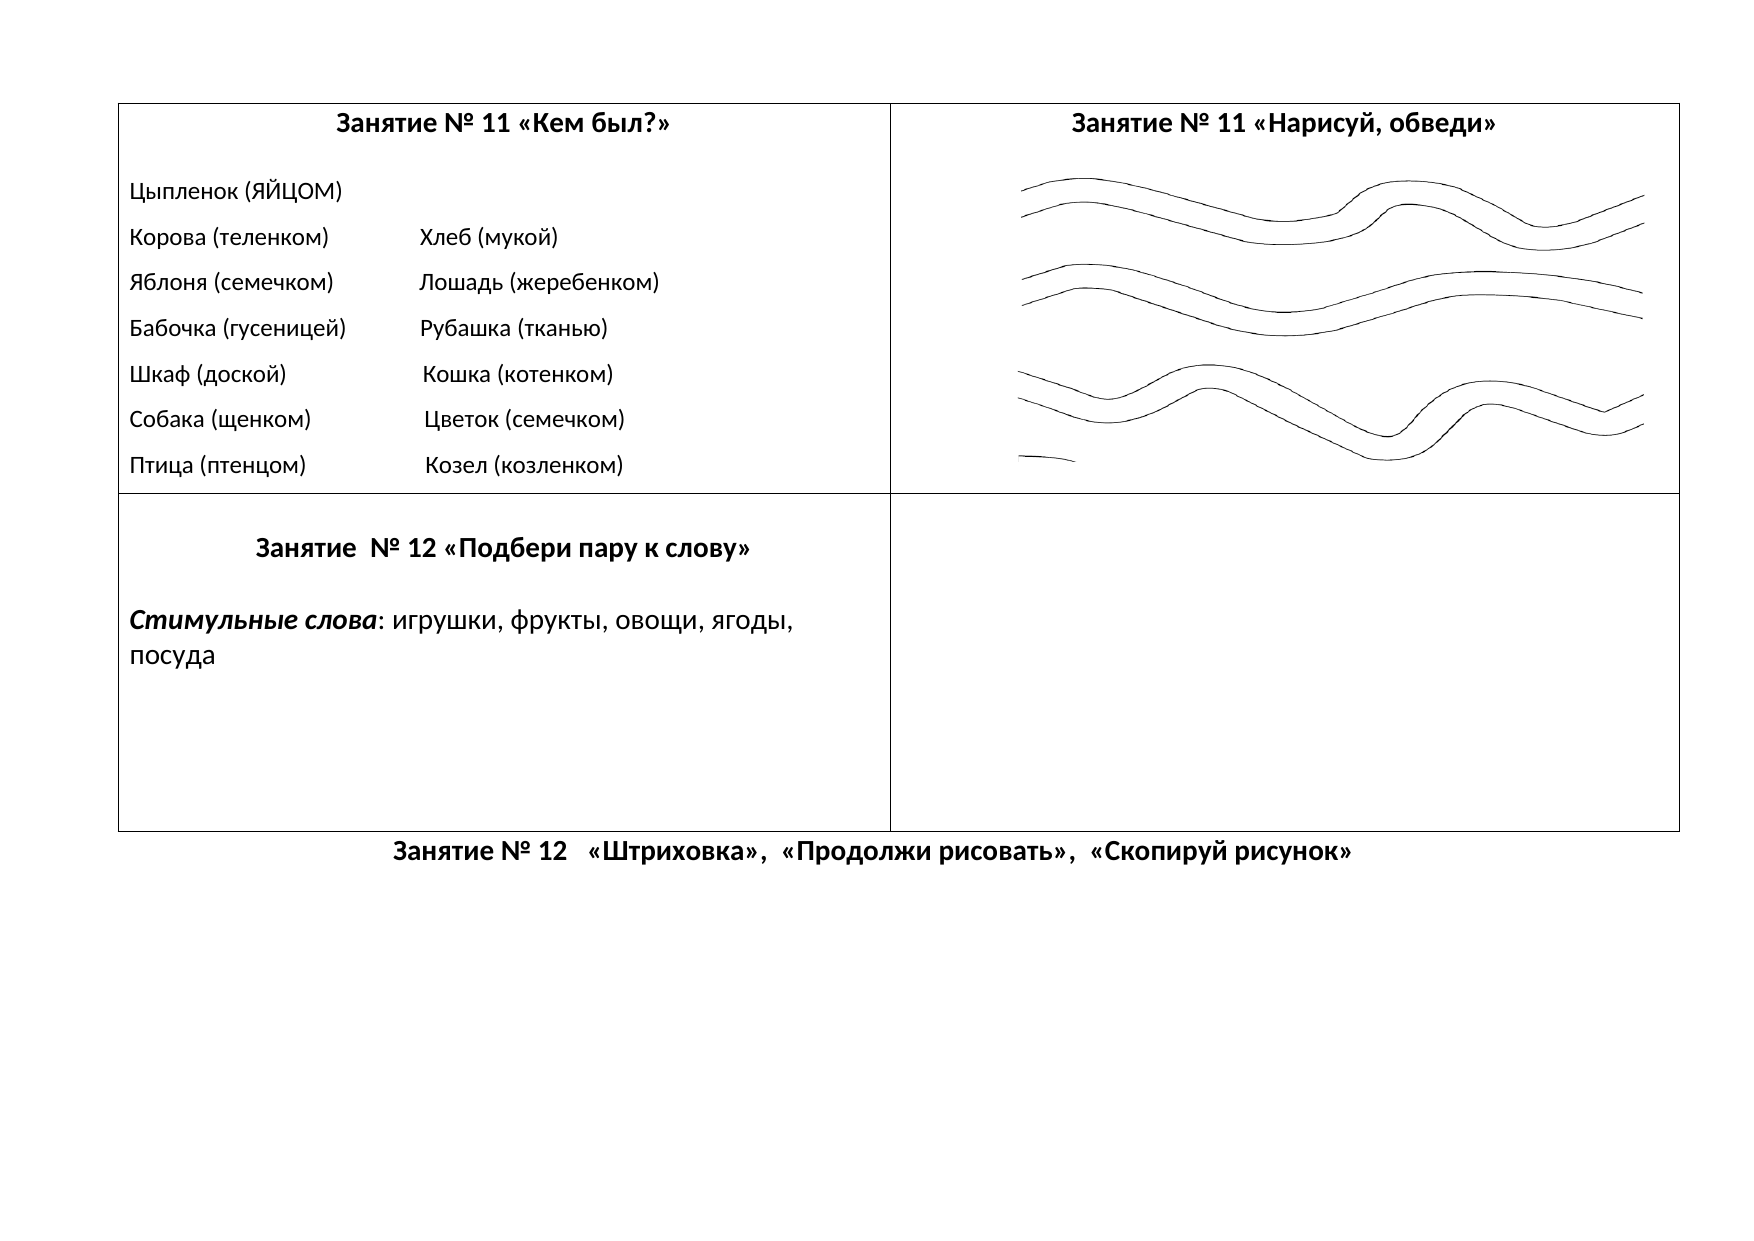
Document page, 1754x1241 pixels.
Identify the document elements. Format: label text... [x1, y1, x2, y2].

table_cell Занятие № 12 «Подбери пару к слову» Стимульные слова: игрушки, фрукты, овощи, ягоды, посуда [119, 494, 890, 831]
table_cell Занятие № 11 «Нарисуй, обведи» [891, 104, 1679, 493]
text Занятие № 12 «Штриховка», «Продолжи рисовать», «Скопируй рисунок» [118, 832, 1636, 900]
table_cell [891, 494, 1679, 831]
table_cell Занятие № 11 «Кем был?» Цыпленок (ЯЙЦОМ) Корова (теленком) Хлеб (мукой) Яблоня (семечком) Лошадь (жеребенком) Бабочка (гусеницей) Рубашка (тканью) Шкаф (доской) Кошка (котенком) Собака (щенком) Цветок (семечком) Птица (птенцом) Козел (козленком) [119, 104, 890, 493]
